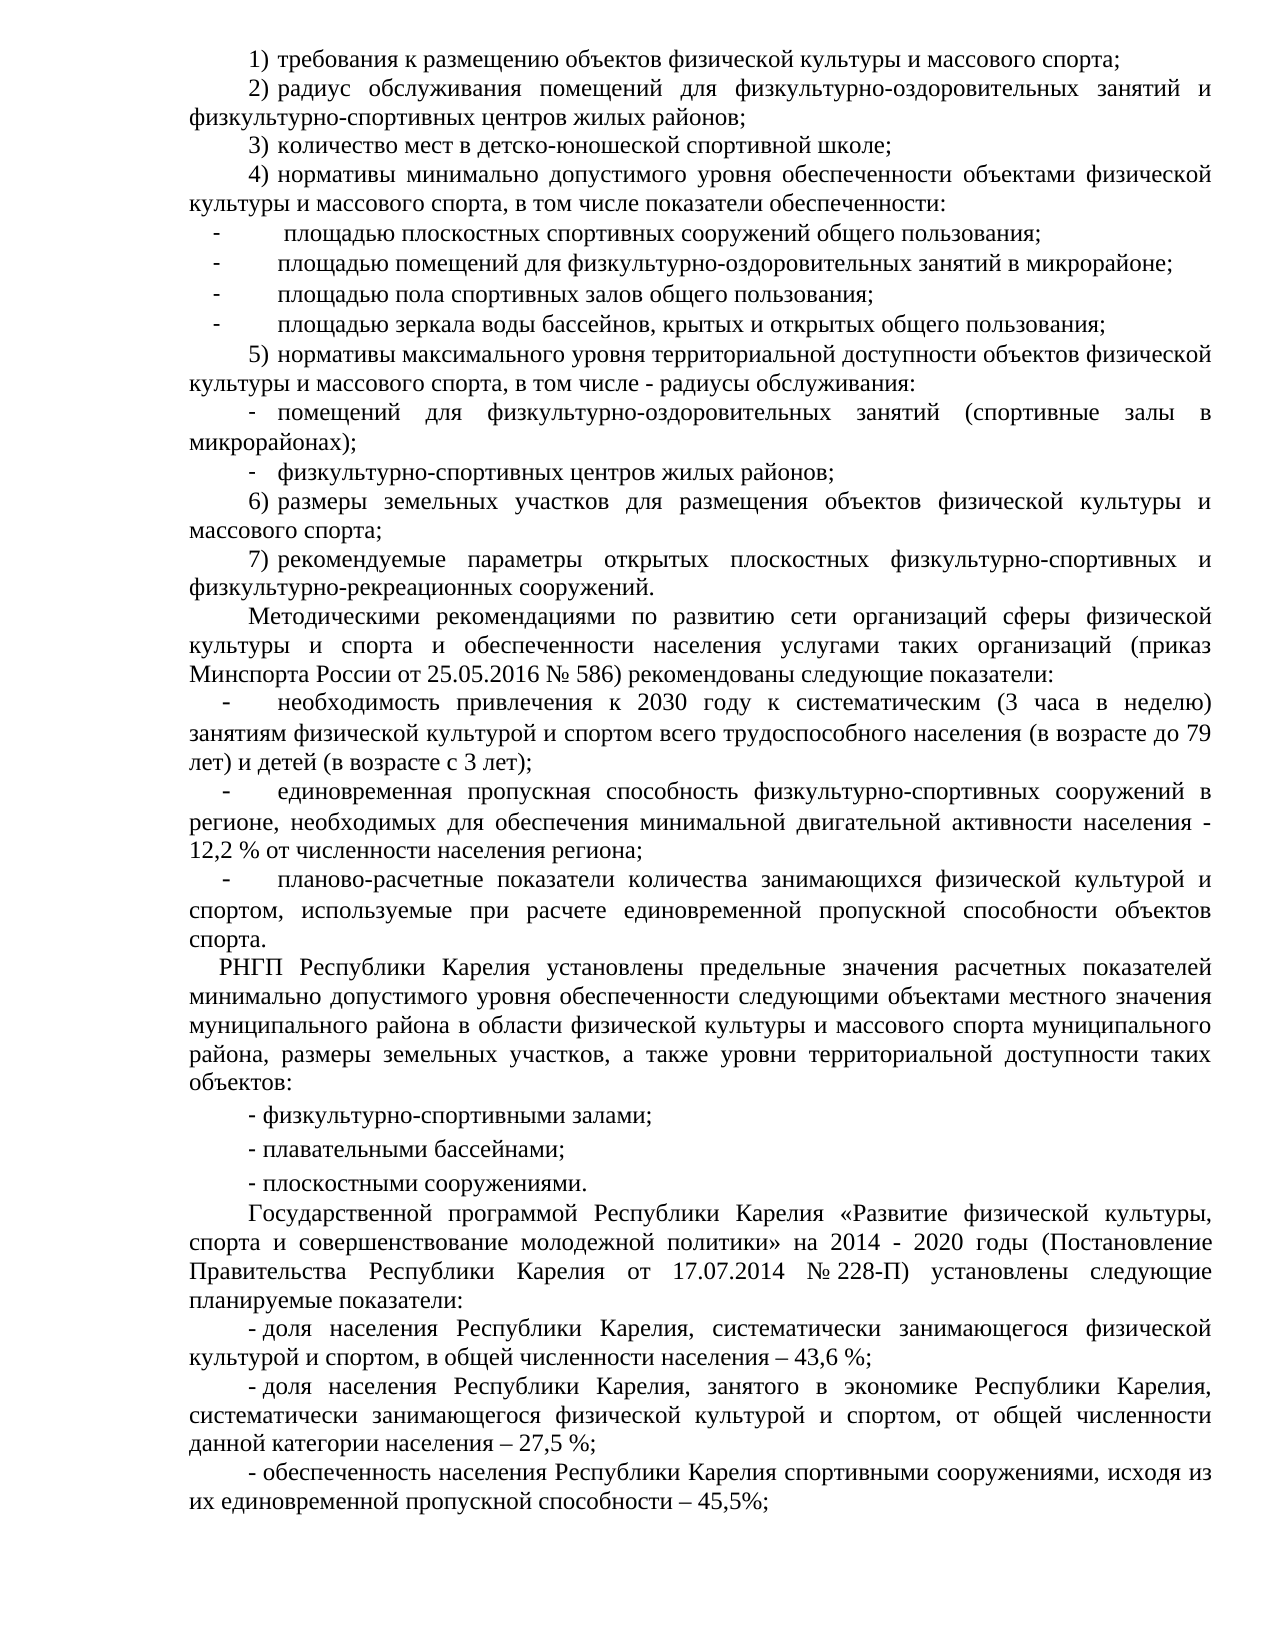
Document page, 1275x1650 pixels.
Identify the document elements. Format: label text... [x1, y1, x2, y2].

list физкультурно-спортивными залами; [189, 1096, 1212, 1130]
list помещений для физкультурно-оздоровительных занятий (спортивные залы в микрорайонах); [189, 396, 1212, 456]
list нормативы минимально допустимого уровня обеспеченности объектами физической культуры и массового спорта, в том числе показатели обеспеченности: [189, 159, 1212, 217]
text - обеспеченность населения Республики Карелия спортивными сооружениями, исходя из их единовременной пропускной способности – 45,5%; [189, 1457, 1212, 1515]
text - доля населения Республики Карелия, систематически занимающегося физической культурой и спортом, в общей численности населения – 43,6 %; [189, 1313, 1212, 1371]
list единовременная пропускная способность физкультурно-спортивных сооружений в регионе, необходимых для обеспечения минимальной двигательной активности населения - 12,2 % от численности населения региона; [189, 776, 1212, 864]
list рекомендуемые параметры открытых плоскостных физкультурно-спортивных и физкультурно-рекреационных сооружений. [189, 544, 1212, 601]
list радиус обслуживания помещений для физкультурно-оздоровительных занятий и физкультурно-спортивных центров жилых районов; [189, 73, 1212, 131]
list планово-расчетные показатели количества занимающихся физической культурой и спортом, используемые при расчете единовременной пропускной способности объектов спорта. [189, 864, 1212, 952]
list плавательными бассейнами; [189, 1130, 1212, 1164]
list площадью зеркала воды бассейнов, крытых и открытых общего пользования; [189, 308, 1212, 339]
list площадью пола спортивных залов общего пользования; [189, 278, 1212, 308]
list количество мест в детско-юношеской спортивной школе; [189, 131, 1212, 159]
text - доля населения Республики Карелия, занятого в экономике Республики Карелия, систематически занимающегося физической культурой и спортом, от общей численности данной категории населения – 27,5 %; [189, 1371, 1212, 1457]
text РНГП Республики Карелия установлены предельные значения расчетных показателей минимально допустимого уровня обеспеченности следующими объектами местного значения муниципального района в области физической культуры и массового спорта муниципального района, размеры земельных участков, а также уровни территориальной доступности таких объектов: [189, 952, 1212, 1096]
list требования к размещению объектов физической культуры и массового спорта; [189, 44, 1212, 73]
list нормативы максимального уровня территориальной доступности объектов физической культуры и массового спорта, в том числе - радиусы обслуживания: [189, 339, 1212, 396]
text Методическими рекомендациями по развитию сети организаций сферы физической культуры и спорта и обеспеченности населения услугами таких организаций (приказ Минспорта России от 25.05.2016 № 586) рекомендованы следующие показатели: [189, 601, 1212, 687]
list площадью помещений для физкультурно-оздоровительных занятий в микрорайоне; [189, 247, 1212, 278]
list плоскостными сооружениями. [189, 1164, 1212, 1198]
list размеры земельных участков для размещения объектов физической культуры и массового спорта; [189, 486, 1212, 544]
list площадью плоскостных спортивных сооружений общего пользования; [189, 217, 1212, 247]
text Государственной программой Республики Карелия «Развитие физической культуры, спорта и совершенствование молодежной политики» на 2014 - 2020 годы (Постановление Правительства Республики Карелия от 17.07.2014 № 228-П) установлены следующие планируемые показатели: [189, 1198, 1212, 1313]
list физкультурно-спортивных центров жилых районов; [189, 456, 1212, 486]
list необходимость привлечения к 2030 году к систематическим (3 часа в неделю) занятиям физической культурой и спортом всего трудоспособного населения (в возрасте до 79 лет) и детей (в возрасте с 3 лет); [189, 687, 1212, 776]
